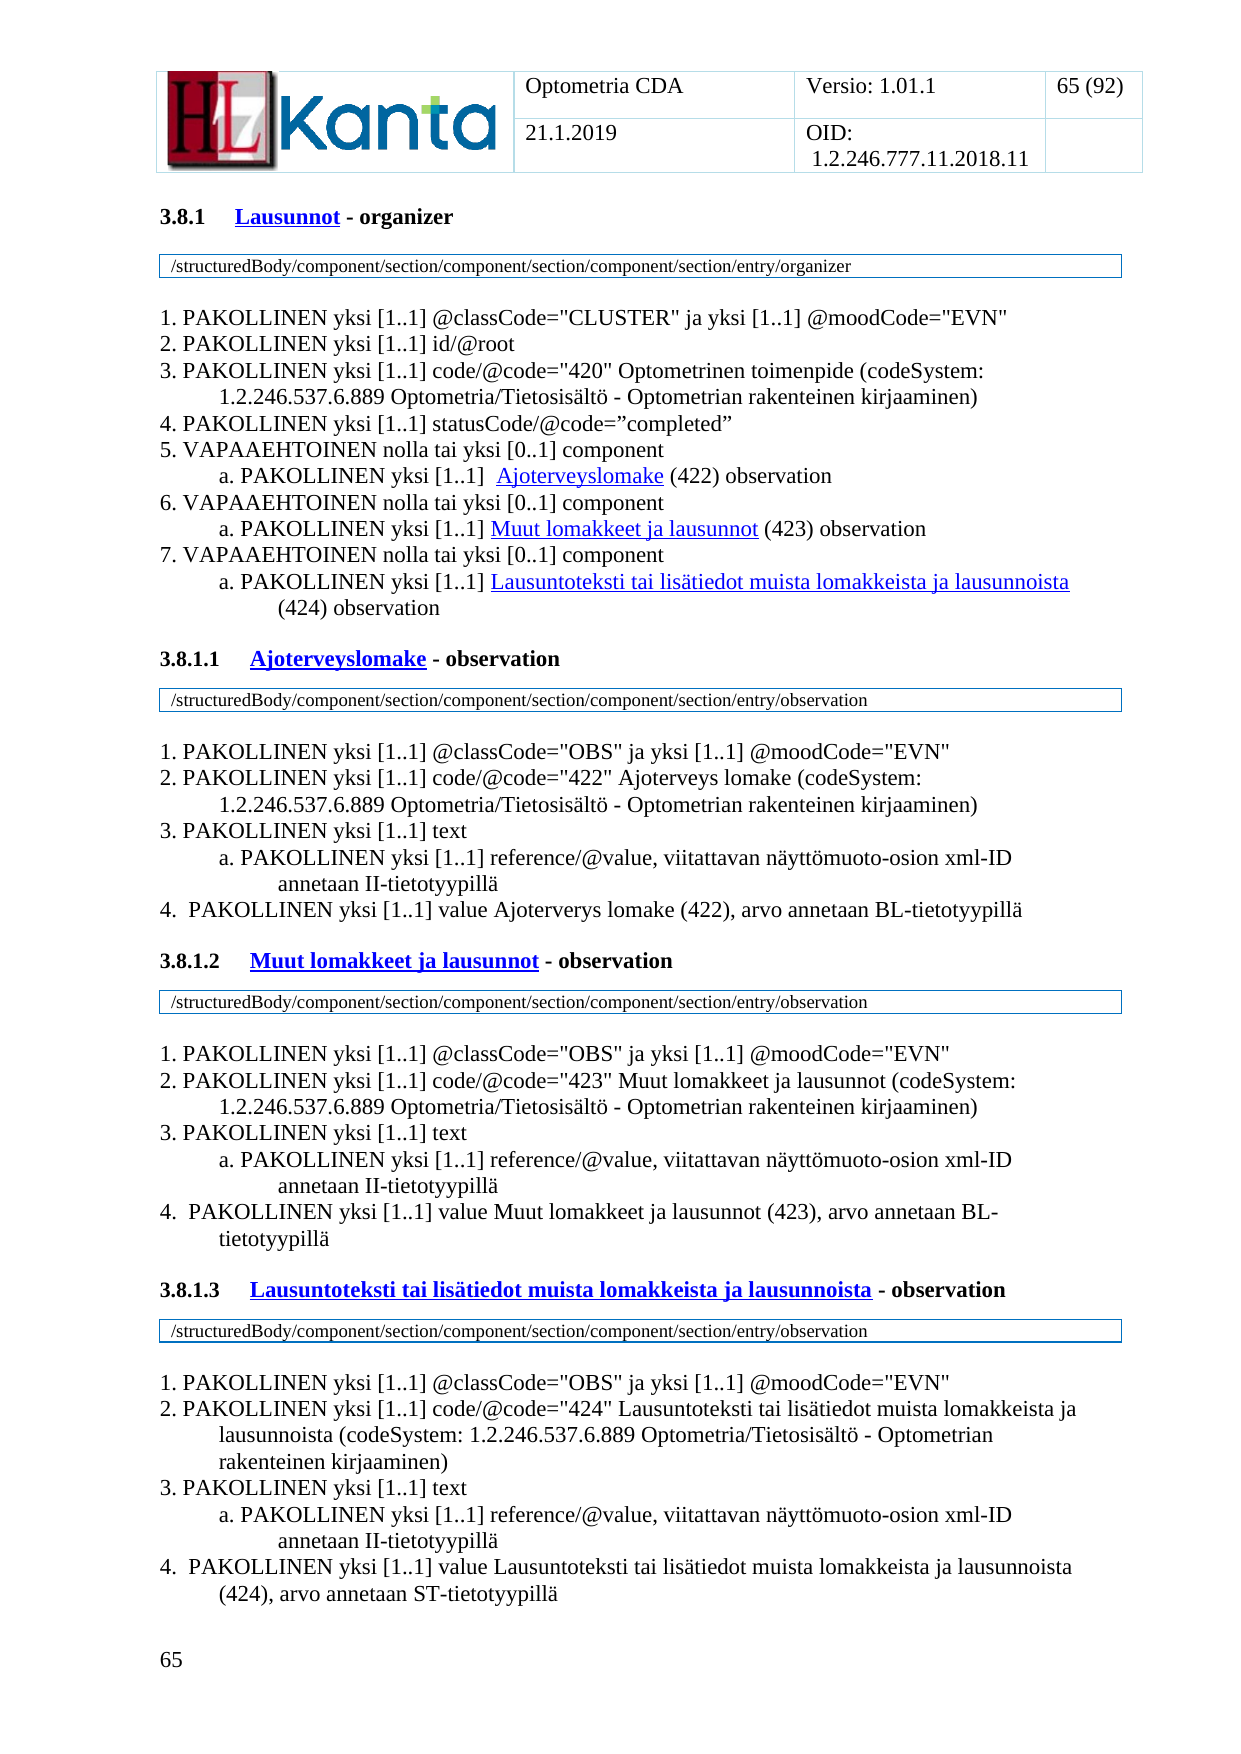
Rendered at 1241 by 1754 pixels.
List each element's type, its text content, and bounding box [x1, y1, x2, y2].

text 4. PAKOLLINEN yksi [1..1] statusCode/@code=”completed” [159, 409, 1081, 436]
table_header /structuredBody/component/section/component/section/component/section/entry/observation [160, 991, 1121, 1013]
subtitle Lausuntoteksti tai lisätiedot muista lomakkeista ja lausunnoista - observation [159, 1276, 1081, 1302]
text 7. VAPAAEHTOINEN nolla tai yksi [0..1] component [159, 541, 1081, 568]
text 2. PAKOLLINEN yksi [1..1] id/@root [159, 331, 1081, 357]
text a. PAKOLLINEN yksi [1..1] reference/@value, viitattavan näyttömuoto-osion xml-ID annetaan II-tietotyypillä [218, 1501, 1081, 1553]
text 2. PAKOLLINEN yksi [1..1] code/@code="424" Lausuntoteksti tai lisätiedot muista lomakkeista ja lausunnoista (codeSystem: 1.2.246.537.6.889 Optometria/Tietosisältö - Optometrian rakenteinen kirjaaminen) [159, 1395, 1081, 1474]
table_header /structuredBody/component/section/component/section/component/section/entry/observation [160, 689, 1121, 711]
text 4. PAKOLLINEN yksi [1..1] value Ajoterverys lomake (422), arvo annetaan BL-tietotyypillä [159, 896, 1081, 923]
subtitle Ajoterveyslomake - observation [159, 645, 1081, 672]
text 2. PAKOLLINEN yksi [1..1] code/@code="422" Ajoterveys lomake (codeSystem: 1.2.246.537.6.889 Optometria/Tietosisältö - Optometrian rakenteinen kirjaaminen) [159, 764, 1081, 817]
picture [281, 96, 496, 150]
picture [167, 71, 279, 171]
text 6. VAPAAEHTOINEN nolla tai yksi [0..1] component [159, 489, 1081, 515]
text 1. PAKOLLINEN yksi [1..1] @classCode="OBS" ja yksi [1..1] @moodCode="EVN" [159, 738, 1081, 764]
text 4. PAKOLLINEN yksi [1..1] value Lausuntoteksti tai lisätiedot muista lomakkeista ja lausunnoista (424), arvo annetaan ST-tietotyypillä [159, 1553, 1081, 1606]
subtitle Lausunnot - organizer [159, 203, 1081, 229]
text 1. PAKOLLINEN yksi [1..1] @classCode="OBS" ja yksi [1..1] @moodCode="EVN" [159, 1040, 1081, 1067]
text a. PAKOLLINEN yksi [1..1] Muut lomakkeet ja lausunnot (423) observation [218, 515, 1081, 541]
text a. PAKOLLINEN yksi [1..1] Lausuntoteksti tai lisätiedot muista lomakkeista ja lausunnoista (424) observation [218, 568, 1081, 620]
subtitle Muut lomakkeet ja lausunnot - observation [159, 948, 1081, 974]
text 1. PAKOLLINEN yksi [1..1] @classCode="CLUSTER" ja yksi [1..1] @moodCode="EVN" [159, 304, 1081, 331]
text 3. PAKOLLINEN yksi [1..1] text [159, 817, 1081, 843]
text 1. PAKOLLINEN yksi [1..1] @classCode="OBS" ja yksi [1..1] @moodCode="EVN" [159, 1369, 1081, 1395]
text a. PAKOLLINEN yksi [1..1] reference/@value, viitattavan näyttömuoto-osion xml-ID annetaan II-tietotyypillä [218, 843, 1081, 896]
text a. PAKOLLINEN yksi [1..1] reference/@value, viitattavan näyttömuoto-osion xml-ID annetaan II-tietotyypillä [218, 1146, 1081, 1198]
text 2. PAKOLLINEN yksi [1..1] code/@code="423" Muut lomakkeet ja lausunnot (codeSystem: 1.2.246.537.6.889 Optometria/Tietosisältö - Optometrian rakenteinen kirjaaminen) [159, 1067, 1081, 1119]
text a. PAKOLLINEN yksi [1..1] Ajoterveyslomake (422) observation [218, 462, 1081, 489]
table_header /structuredBody/component/section/component/section/component/section/entry/observation [160, 1320, 1121, 1341]
table_header /structuredBody/component/section/component/section/component/section/entry/organizer [160, 255, 1121, 277]
text 3. PAKOLLINEN yksi [1..1] text [159, 1474, 1081, 1501]
text 3. PAKOLLINEN yksi [1..1] text [159, 1119, 1081, 1146]
text 5. VAPAAEHTOINEN nolla tai yksi [0..1] component [159, 436, 1081, 462]
text 4. PAKOLLINEN yksi [1..1] value Muut lomakkeet ja lausunnot (423), arvo annetaan BL-tietotyypillä [159, 1198, 1081, 1251]
text 3. PAKOLLINEN yksi [1..1] code/@code="420" Optometrinen toimenpide (codeSystem: 1.2.246.537.6.889 Optometria/Tietosisältö - Optometrian rakenteinen kirjaaminen) [159, 357, 1081, 409]
